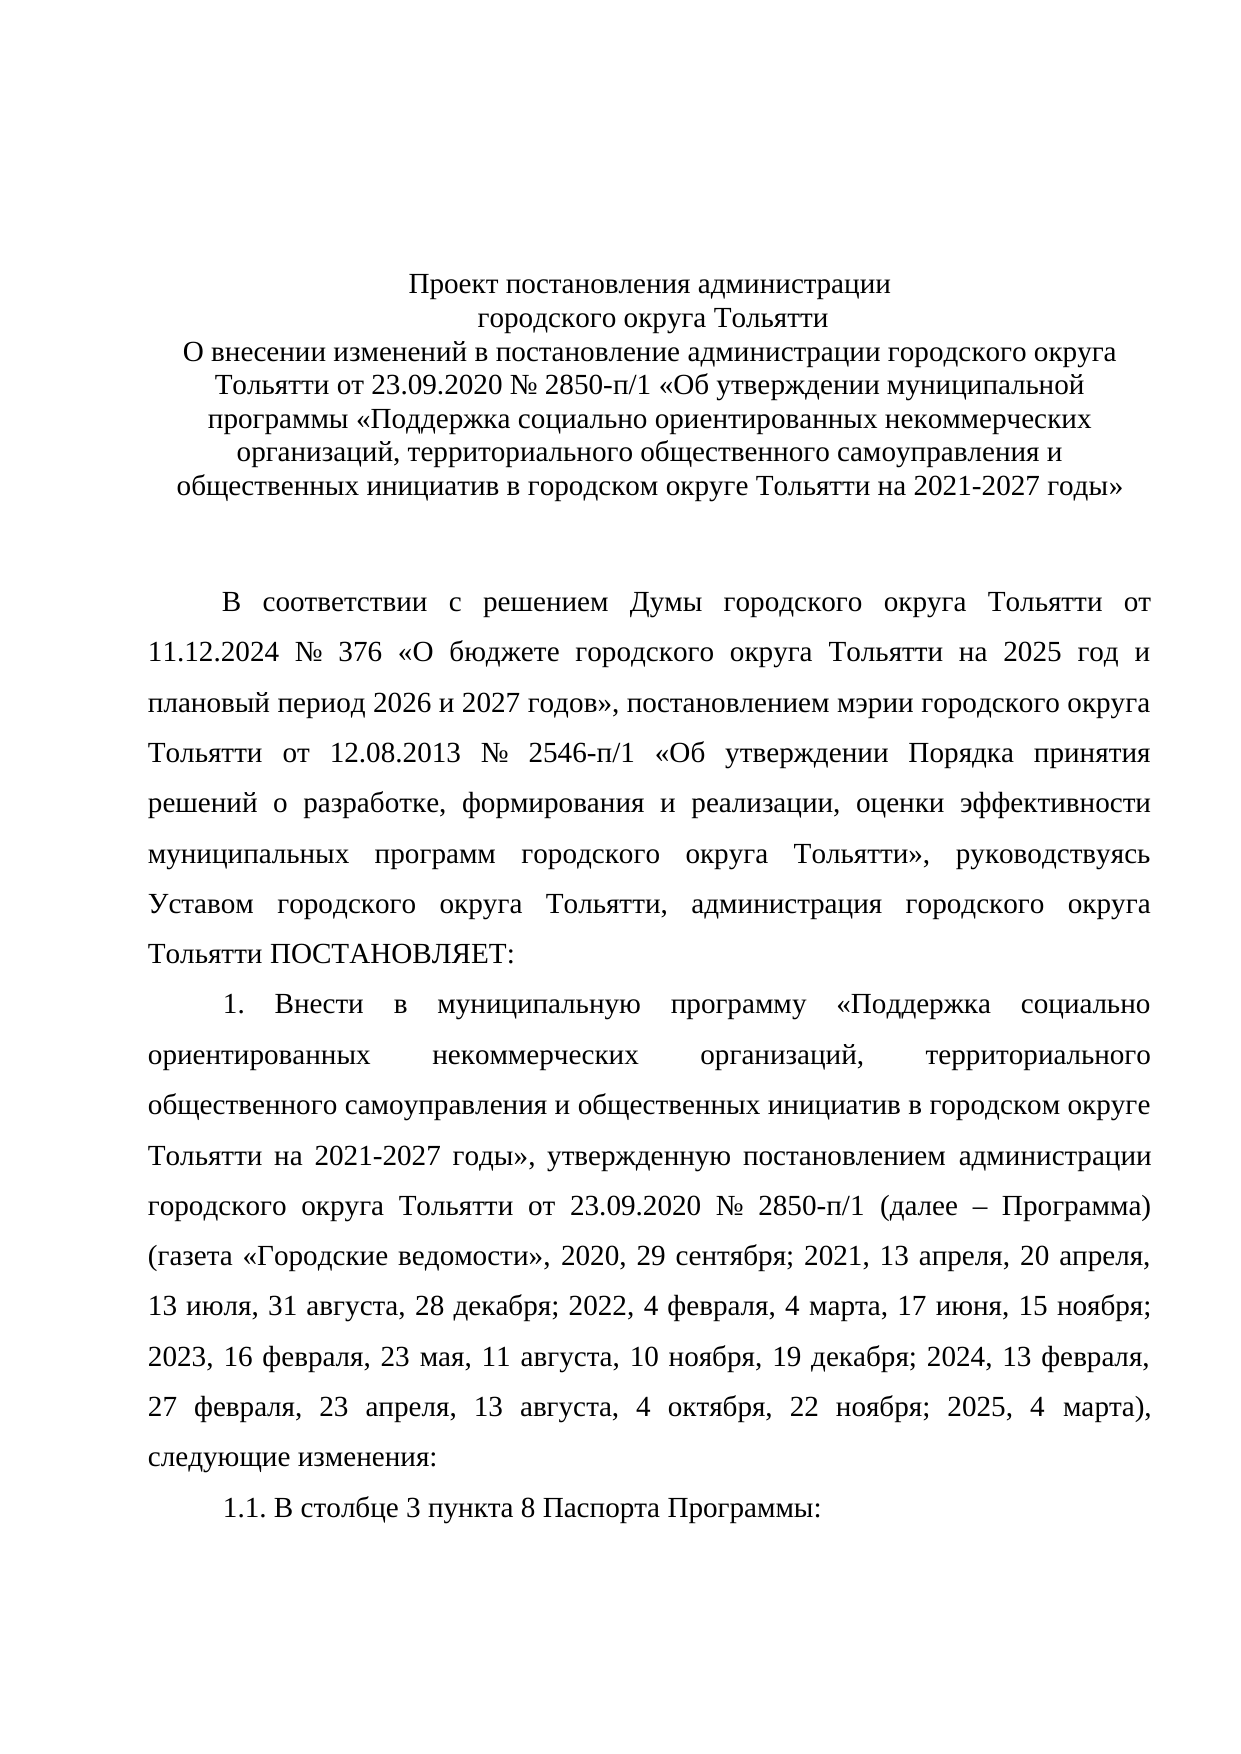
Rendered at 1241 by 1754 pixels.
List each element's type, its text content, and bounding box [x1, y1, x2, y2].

subtitle городского округа Тольятти [148, 300, 1158, 334]
text О внесении изменений в постановление администрации городского округа Тольятти от 23.09.2020 № 2850-п/1 «Об утверждении муниципальной программы «Поддержка социально ориентированных некоммерческих организаций, территориального общественного самоуправления и общественных инициатив в городском округе Тольятти на 2021-2027 годы» [148, 334, 1152, 501]
text В соответствии с решением Думы городского округа Тольятти от 11.12.2024 № 376 «О бюджете городского округа Тольятти на 2025 год и плановый период 2026 и 2027 годов», постановлением мэрии городского округа Тольятти от 12.08.2013 № 2546-п/1 «Об утверждении Порядка принятия решений о разработке, формирования и реализации, оценки эффективности муниципальных программ городского округа Тольятти», руководствуясь Уставом городского округа Тольятти, администрация городского округа Тольятти постановляет: [148, 584, 1152, 970]
text 1. Внести в муниципальную программу «Поддержка социально ориентированных некоммерческих организаций, территориального общественного самоуправления и общественных инициатив в городском округе Тольятти на 2021-2027 годы», утвержденную постановлением администрации городского округа Тольятти от 23.09.2020 № 2850-п/1 (далее – Программа) (газета «Городские ведомости», 2020, 29 сентября; 2021, 13 апреля, 20 апреля, 13 июля, 31 августа, 28 декабря; 2022, 4 февраля, 4 марта, 17 июня, 15 ноября; 2023, 16 февраля, 23 мая, 11 августа, 10 ноября, 19 декабря; 2024, 13 февраля, 27 февраля, 23 апреля, 13 августа, 4 октября, 22 ноября; 2025, 4 марта), следующие изменения: [148, 987, 1152, 1473]
text 1.1. В столбце 3 пункта 8 Паспорта Программы: [148, 1490, 1152, 1523]
text Проект постановления администрации [148, 267, 1152, 300]
